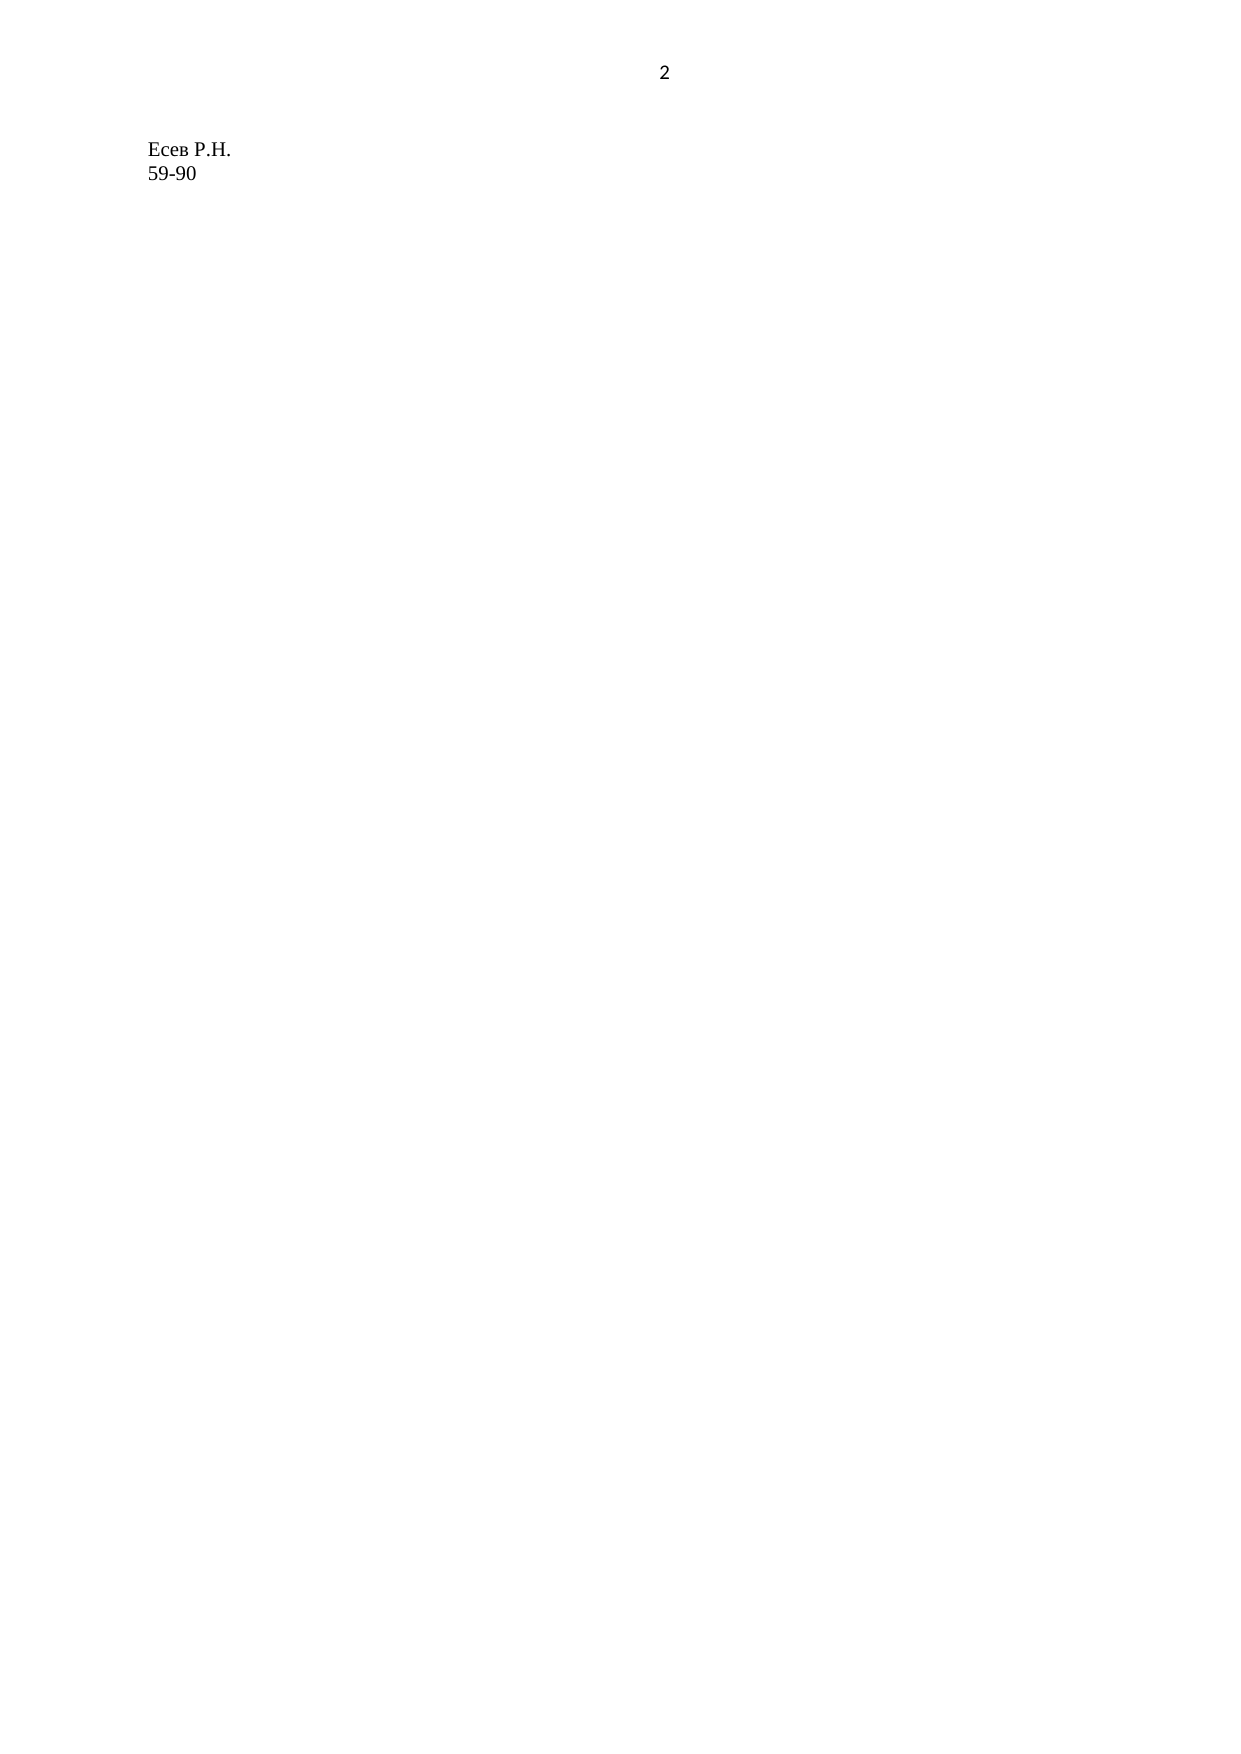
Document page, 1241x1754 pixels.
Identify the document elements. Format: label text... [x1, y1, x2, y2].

text 59-90 [148, 161, 1152, 185]
text Есев Р.Н. [148, 137, 1152, 161]
